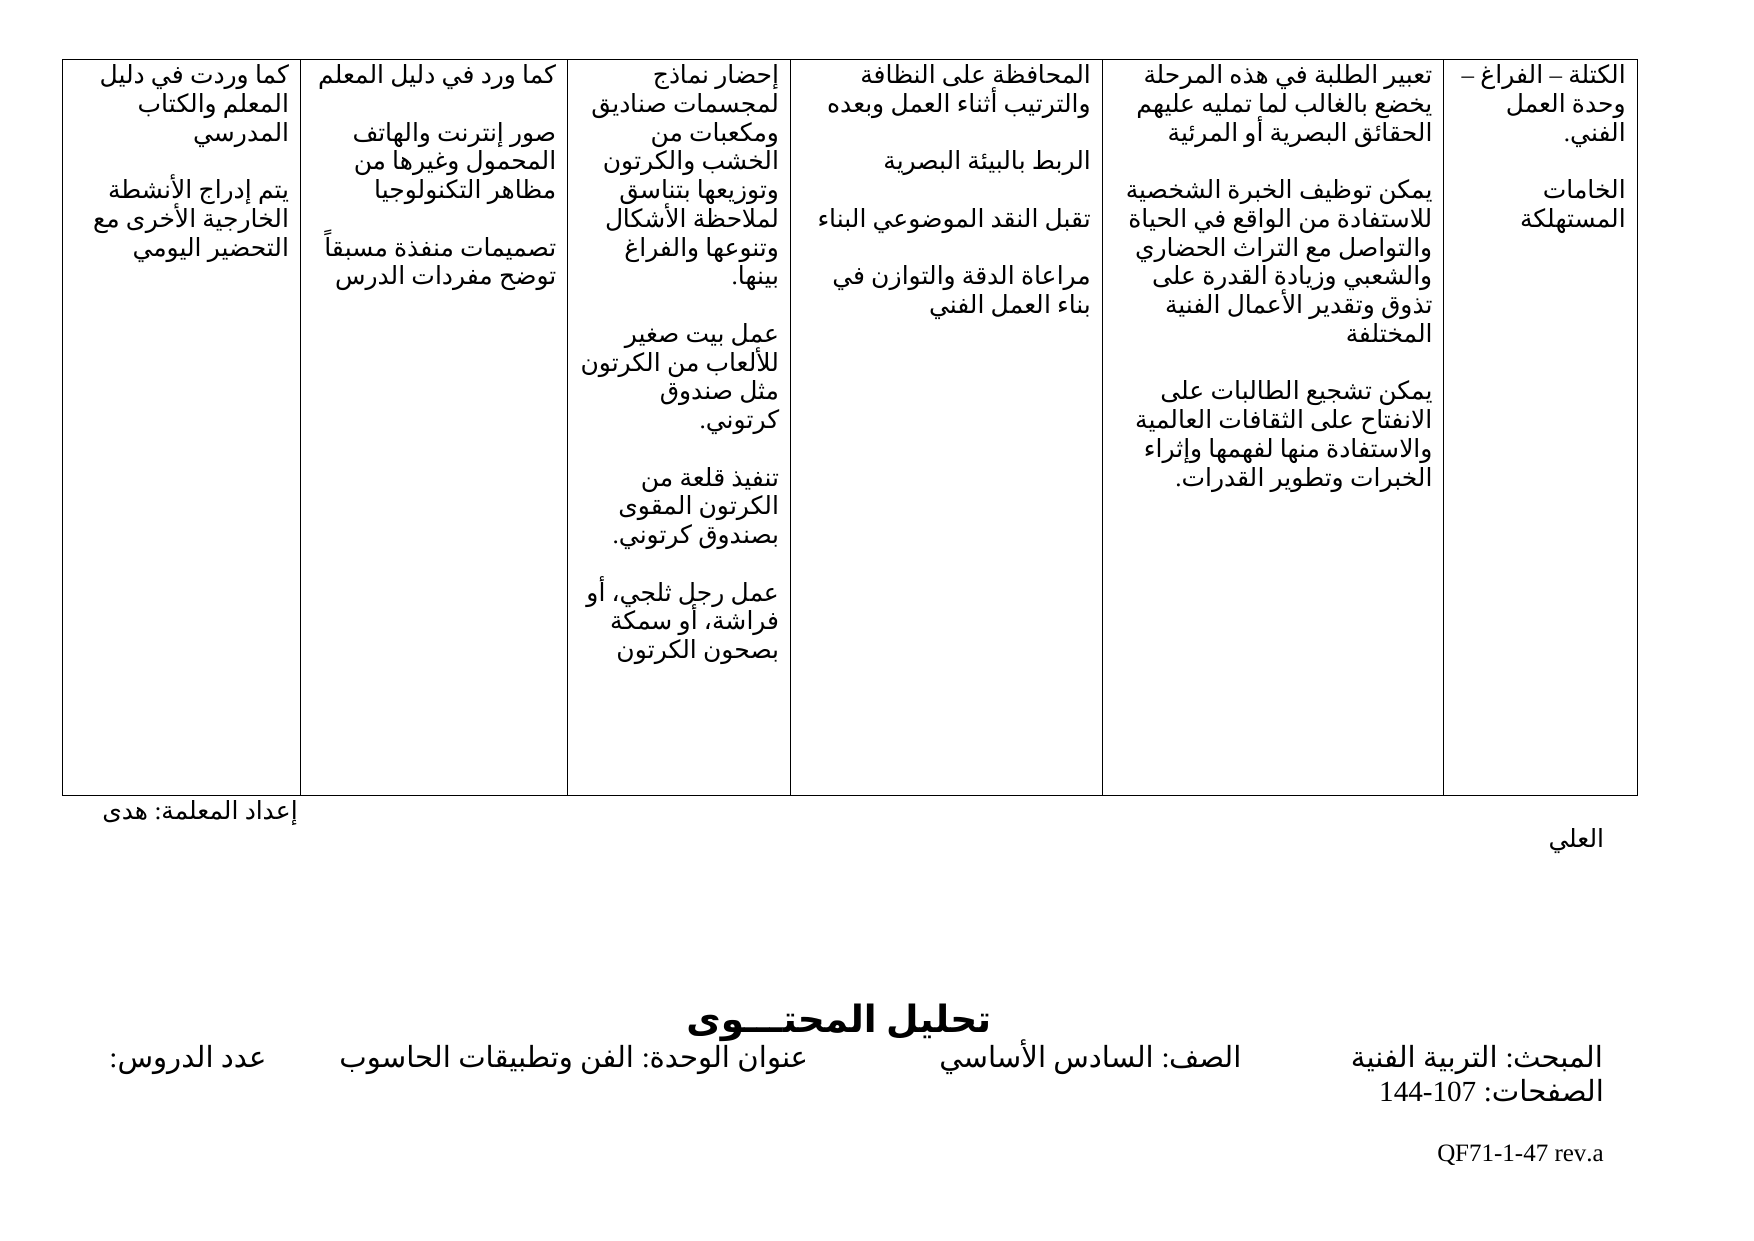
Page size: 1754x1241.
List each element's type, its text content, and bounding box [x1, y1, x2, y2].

table_cell تعبير الطلبة في هذه المرحلة يخضع بالغالب لما تمليه عليهم الحقائق البصرية أو المرئية يمكن توظيف الخبرة الشخصية للاستفادة من الواقع في الحياة والتواصل مع التراث الحضاري والشعبي وزيادة القدرة على تذوق وتقدير الأعمال الفنية المختلفة يمكن تشجيع الطالبات على الانفتاح على الثقافات العالمية والاستفادة منها لفهمها وإثراء الخبرات وتطوير القدرات. [1103, 60, 1443, 795]
table_cell كما ورد في دليل المعلم صور إنترنت والهاتف المحمول وغيرها من مظاهر التكنولوجيا تصميمات منفذة مسبقاً توضح مفردات الدرس [301, 60, 567, 795]
text تحليل المحتـــوى [74, 997, 1604, 1040]
text المبحث: التربية الفنية الصف: السادس الأساسي عنوان الوحدة: الفن وتطبيقات الحاسوب عدد الدروس: الصفحات: 107-144 [74, 1040, 1604, 1107]
table_cell كما وردت في دليل المعلم والكتاب المدرسي يتم إدراج الأنشطة الخارجية الأخرى مع التحضير اليومي [63, 60, 300, 795]
text إعداد المعلمة: هدى العلي [74, 796, 1604, 853]
table_cell إحضار نماذج لمجسمات صناديق ومكعبات من الخشب والكرتون وتوزيعها بتناسق لملاحظة الأشكال وتنوعها والفراغ بينها. عمل بيت صغير للألعاب من الكرتون مثل صندوق كرتوني. تنفيذ قلعة من الكرتون المقوى بصندوق كرتوني. عمل رجل ثلجي، أو فراشة، أو سمكة بصحون الكرتون [568, 60, 790, 795]
table_cell الكتلة – الفراغ – وحدة العمل الفني. الخامات المستهلكة [1444, 60, 1637, 795]
table_cell المحافظة على النظافة والترتيب أثناء العمل وبعده الربط بالبيئة البصرية تقبل النقد الموضوعي البناء مراعاة الدقة والتوازن في بناء العمل الفني [791, 60, 1102, 795]
